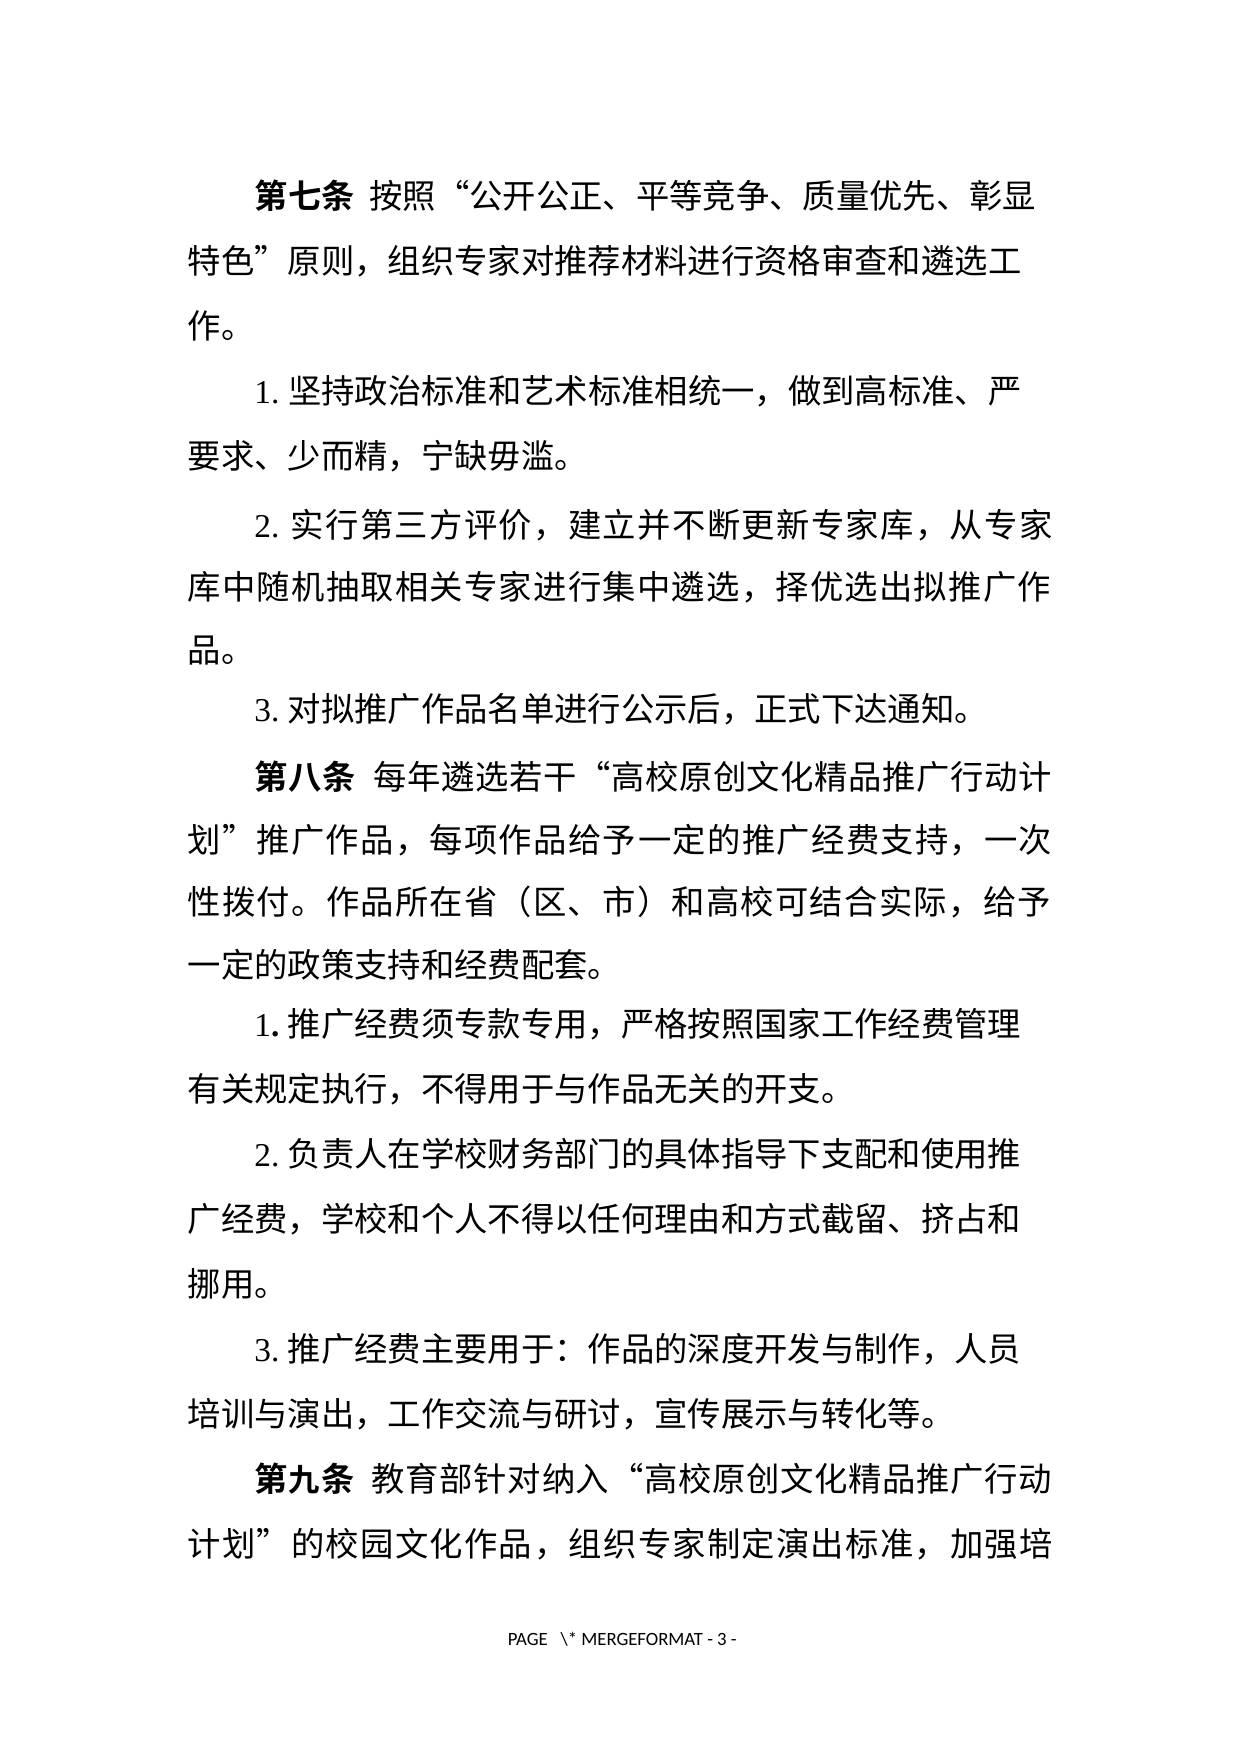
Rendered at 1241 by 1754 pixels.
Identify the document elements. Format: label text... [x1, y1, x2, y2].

text 1. 坚持政治标准和艺术标准相统一，做到高标准、严要求、少而精，宁缺毋滥。 [187, 357, 1053, 487]
text 2. 实行第三方评价，建立并不断更新专家库，从专家库中随机抽取相关专家进行集中遴选，择优选出拟推广作品。 [187, 487, 1053, 674]
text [187, 1444, 1053, 1574]
text 3. 推广经费主要用于：作品的深度开发与制作，人员培训与演出，工作交流与研讨，宣传展示与转化等。 [187, 1314, 1053, 1444]
text 第七条 按照“公开公正、平等竞争、质量优先、彰显特色”原则，组织专家对推荐材料进行资格审查和遴选工作。 [187, 162, 1053, 357]
text 第八条 每年遴选若干“高校原创文化精品推广行动计划”推广作品，每项作品给予一定的推广经费支持，一次性拨付。作品所在省（区、市）和高校可结合实际，给予一定的政策支持和经费配套。 [187, 739, 1053, 989]
text 1. 推广经费须专款专用，严格按照国家工作经费管理有关规定执行，不得用于与作品无关的开支。 [187, 989, 1053, 1119]
text 2. 负责人在学校财务部门的具体指导下支配和使用推广经费，学校和个人不得以任何理由和方式截留、挤占和挪用。 [187, 1119, 1053, 1314]
text 3. 对拟推广作品名单进行公示后，正式下达通知。 [187, 674, 1053, 739]
